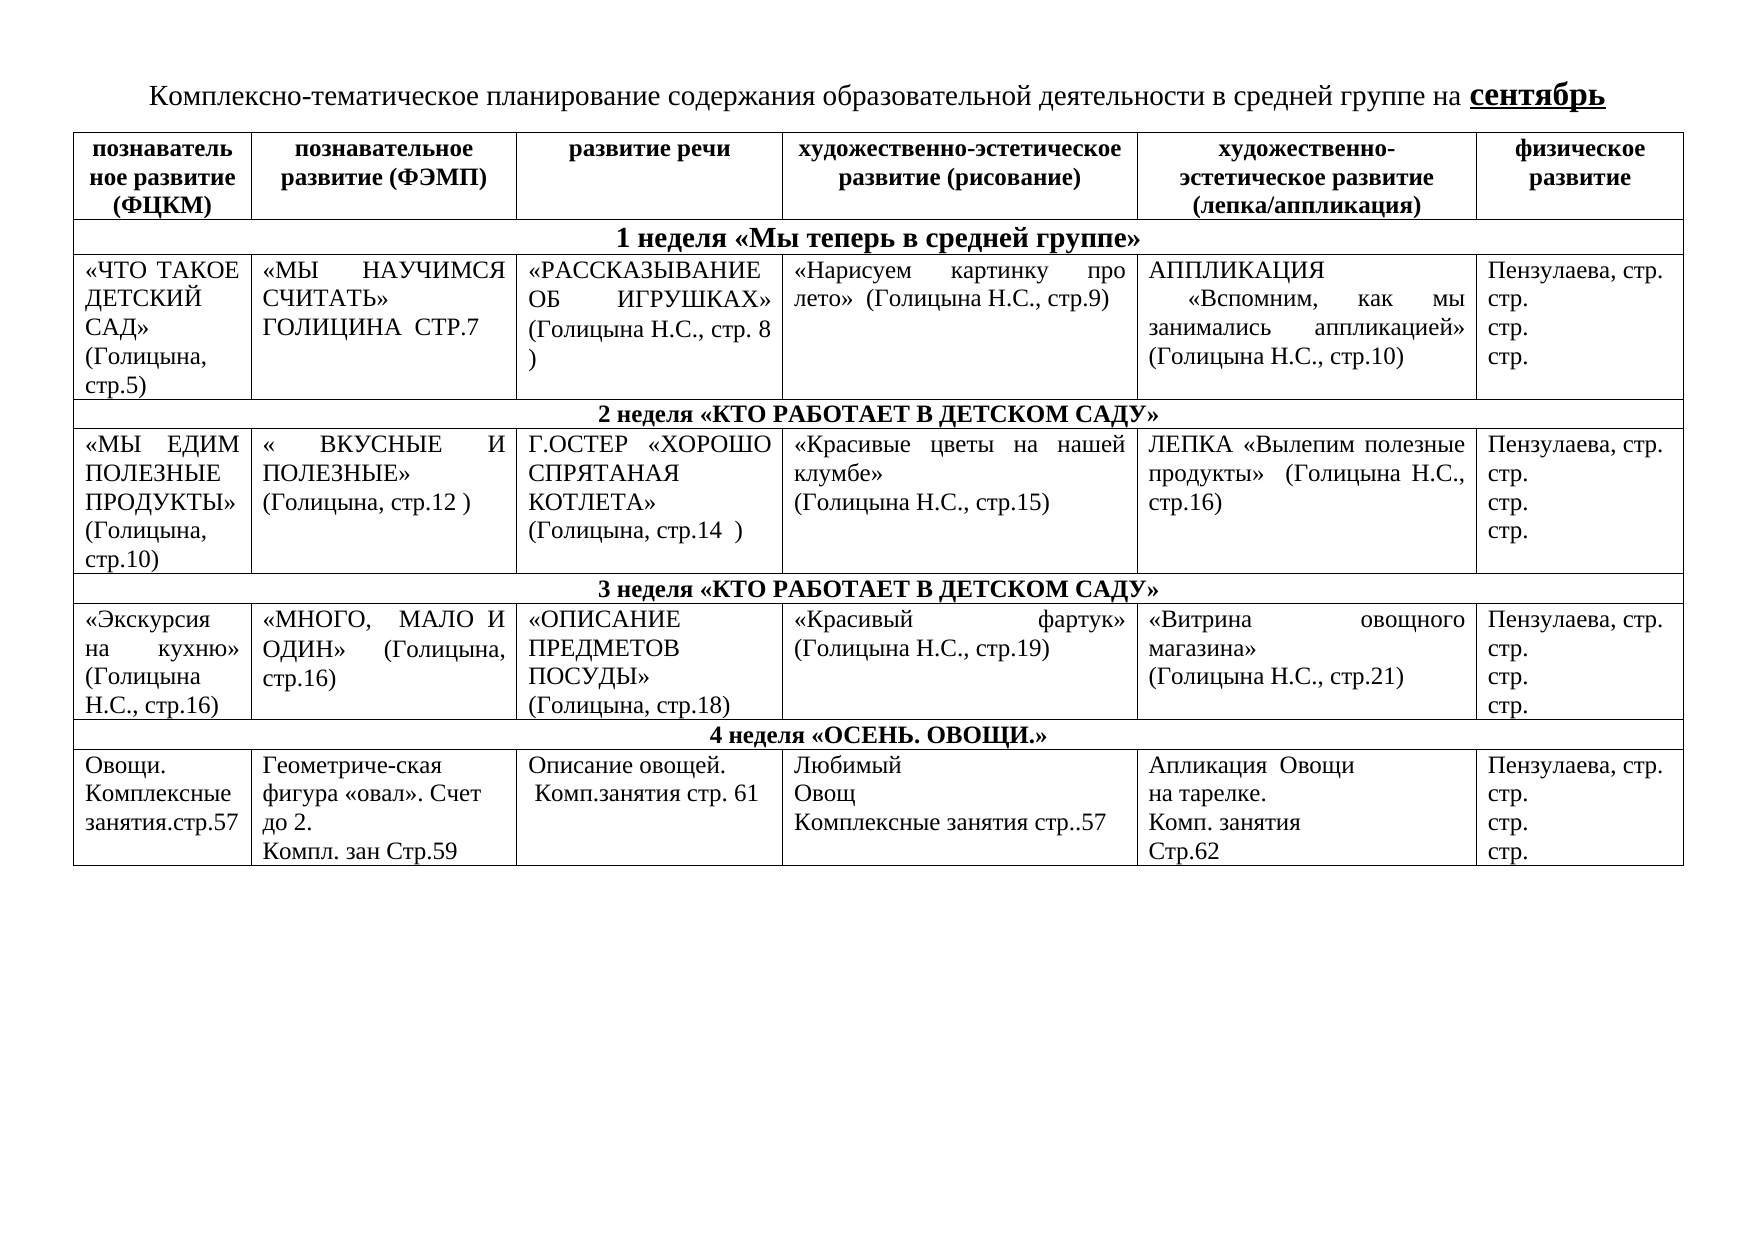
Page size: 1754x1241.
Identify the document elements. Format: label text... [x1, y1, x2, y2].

table_cell ЛЕПКА «Вылепим полезные продукты» (Голицына Н.С., стр.16) [1138, 429, 1476, 573]
table_cell Г.ОСТЕР «ХОРОШО СПРЯТАНАЯ КОТЛЕТА» (Голицына, стр.14 ) [517, 429, 782, 573]
table_cell Пензулаева, стр. стр. стр. стр. [1477, 750, 1683, 865]
table_cell «ОПИСАНИЕ ПРЕДМЕТОВ ПОСУДЫ» (Голицына, стр.18) [517, 604, 782, 719]
table_header развитие речи [517, 133, 782, 219]
table_cell «Красивые цветы на нашей клумбе» (Голицына Н.С., стр.15) [783, 429, 1137, 573]
table_cell Овощи. Комплексные занятия.стр.57 [74, 750, 251, 865]
table_cell Описание овощей. Комп.занятия стр. 61 [517, 750, 782, 865]
table_header познавательное развитие (ФЭМП) [252, 133, 516, 219]
table_cell «Красивый фартук» (Голицына Н.С., стр.19) [783, 604, 1137, 719]
table_cell 3 неделя «КТО РАБОТАЕТ В ДЕТСКОМ САДУ» [74, 574, 1683, 603]
table_cell АППЛИКАЦИЯ «Вспомним, как мы занимались аппликацией» (Голицына Н.С., стр.10) [1138, 255, 1476, 398]
table_cell 2 неделя «КТО РАБОТАЕТ В ДЕТСКОМ САДУ» [74, 400, 1683, 428]
table_header художественно-эстетическое развитие (рисование) [783, 133, 1137, 219]
table_cell «МНОГО, МАЛО И ОДИН» (Голицына, стр.16) [252, 604, 516, 719]
table_cell 1 неделя «Мы теперь в средней группе» [74, 220, 1683, 254]
table_cell Любимый Овощ Комплексные занятия стр..57 [783, 750, 1137, 865]
table_header физическое развитие [1477, 133, 1683, 219]
table_cell Пензулаева, стр. стр. стр. стр. [1477, 429, 1683, 573]
table_cell «Экскурсия на кухню» (Голицына Н.С., стр.16) [74, 604, 251, 719]
text Комплексно-тематическое планирование содержания образовательной деятельности в средней группе на сентябрь [118, 74, 1636, 112]
table_cell «Нарисуем картинку про лето» (Голицына Н.С., стр.9) [783, 255, 1137, 398]
table_cell Апликация Овощи на тарелке. Комп. занятия Стр.62 [1138, 750, 1476, 865]
table_cell «Витрина овощного магазина» (Голицына Н.С., стр.21) [1138, 604, 1476, 719]
table_cell Геометриче-ская фигура «овал». Счет до 2. Компл. зан Стр.59 [252, 750, 516, 865]
table_cell «МЫ ЕДИМ ПОЛЕЗНЫЕ ПРОДУКТЫ» (Голицына, стр.10) [74, 429, 251, 573]
table_cell Пензулаева, стр. стр. стр. стр. [1477, 604, 1683, 719]
table_header познавательное развитие (ФЦКМ) [74, 133, 251, 219]
table_cell « ВКУСНЫЕ И ПОЛЕЗНЫЕ» (Голицына, стр.12 ) [252, 429, 516, 573]
table_cell Пензулаева, стр. стр. стр. стр. [1477, 255, 1683, 398]
table_cell «ЧТО ТАКОЕ ДЕТСКИЙ САД» (Голицына, стр.5) [74, 255, 251, 398]
table_cell «РАССКАЗЫВАНИЕ ОБ ИГРУШКАХ» (Голицына Н.С., стр. 8 ) [517, 255, 782, 398]
table_header художественно-эстетическое развитие (лепка/аппликация) [1138, 133, 1476, 219]
table_cell «МЫ НАУЧИМСЯ СЧИТАТЬ» ГОЛИЦИНА СТР.7 [252, 255, 516, 398]
table_cell 4 неделя «ОСЕНЬ. ОВОЩИ.» [74, 720, 1683, 749]
